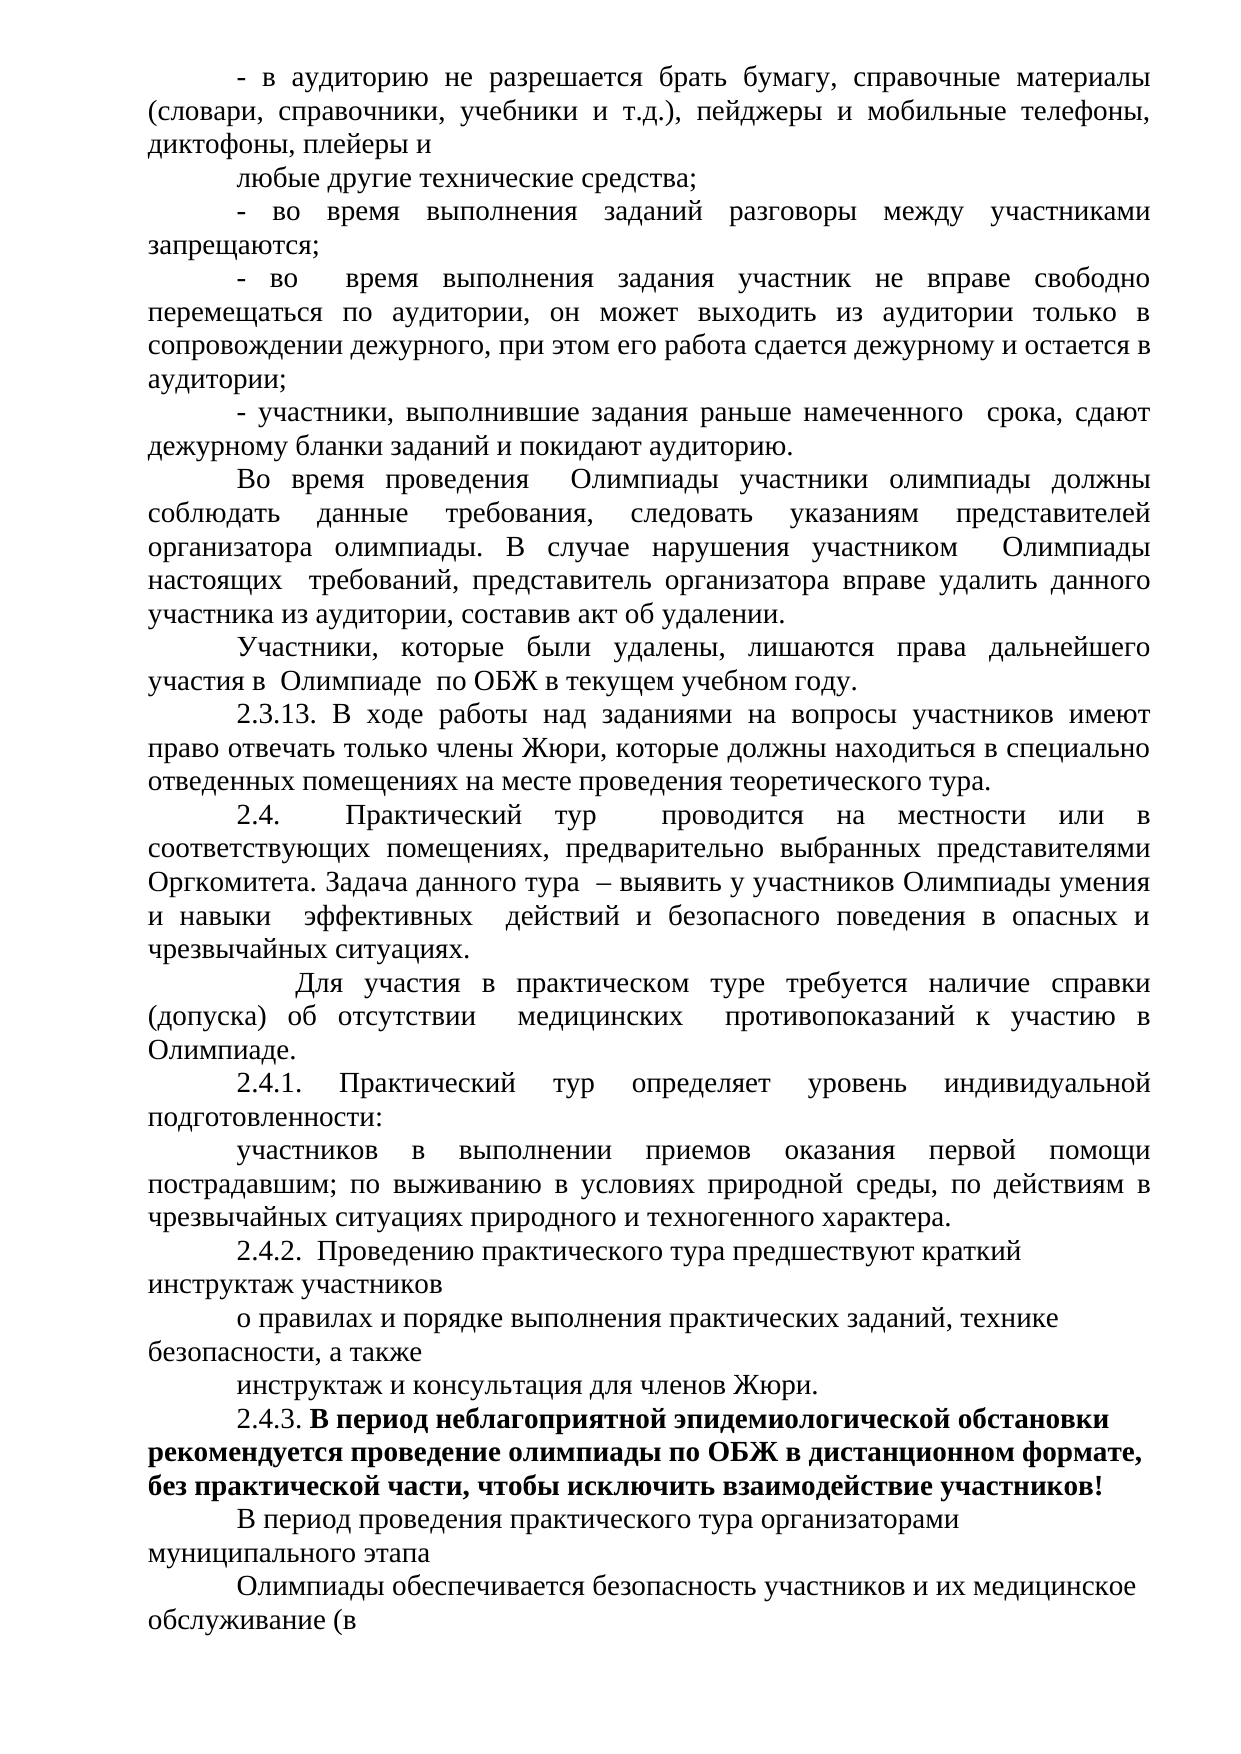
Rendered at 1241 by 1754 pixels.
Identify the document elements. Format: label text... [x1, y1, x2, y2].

text 2.4.1. Практический тур определяет уровень индивидуальной подготовленности: [148, 1065, 1152, 1132]
text о правилах и порядке выполнения практических заданий, технике безопасности, а также [148, 1300, 1152, 1367]
text 2.4.2. Проведению практического тура предшествуют краткий инструктаж участников [148, 1233, 1152, 1300]
text - во время выполнения заданий разговоры между участниками запрещаются; [148, 193, 1152, 260]
text любые другие технические средства; [148, 160, 1152, 193]
text 2.4. Практический тур проводится на местности или в соответствующих помещениях, предварительно выбранных представителями Оргкомитета. Задача данного тура – выявить у участников Олимпиады умения и навыки эффективных действий и безопасного поведения в опасных и чрезвычайных ситуациях. [148, 797, 1152, 965]
text Во время проведения Олимпиады участники олимпиады должны соблюдать данные требования, следовать указаниям представителей организатора олимпиады. В случае нарушения участником Олимпиады настоящих требований, представитель организатора вправе удалить данного участника из аудитории, составив акт об удалении. [148, 462, 1152, 629]
text участников в выполнении приемов оказания первой помощи пострадавшим; по выживанию в условиях природной среды, по действиям в чрезвычайных ситуациях природного и техногенного характера. [148, 1132, 1152, 1233]
text В период проведения практического тура организаторами муниципального этапа [148, 1501, 1152, 1568]
text 2.3.13. В ходе работы над заданиями на вопросы участников имеют право отвечать только члены Жюри, которые должны находиться в специально отведенных помещениях на месте проведения теоретического тура. [148, 696, 1152, 797]
text инструктаж и консультация для членов Жюри. [148, 1367, 1152, 1401]
text 2.4.3. В период неблагоприятной эпидемиологической обстановки рекомендуется проведение олимпиады по ОБЖ в дистанционном формате, без практической части, чтобы исключить взаимодействие участников! [148, 1401, 1152, 1501]
text Олимпиады обеспечивается безопасность участников и их медицинское обслуживание (в [148, 1568, 1152, 1636]
text Участники, которые были удалены, лишаются права дальнейшего участия в Олимпиаде по ОБЖ в текущем учебном году. [148, 629, 1152, 696]
text Для участия в практическом туре требуется наличие справки (допуска) об отсутствии медицинских противопоказаний к участию в Олимпиаде. [148, 965, 1152, 1065]
text - в аудиторию не разрешается брать бумагу, справочные материалы (словари, справочники, учебники и т.д.), пейджеры и мобильные телефоны, диктофоны, плейеры и [148, 59, 1152, 160]
text - во время выполнения задания участник не вправе свободно перемещаться по аудитории, он может выходить из аудитории только в сопровождении дежурного, при этом его работа сдается дежурному и остается в аудитории; [148, 260, 1152, 394]
text - участники, выполнившие задания раньше намеченного срока, сдают дежурному бланки заданий и покидают аудиторию. [148, 394, 1152, 462]
